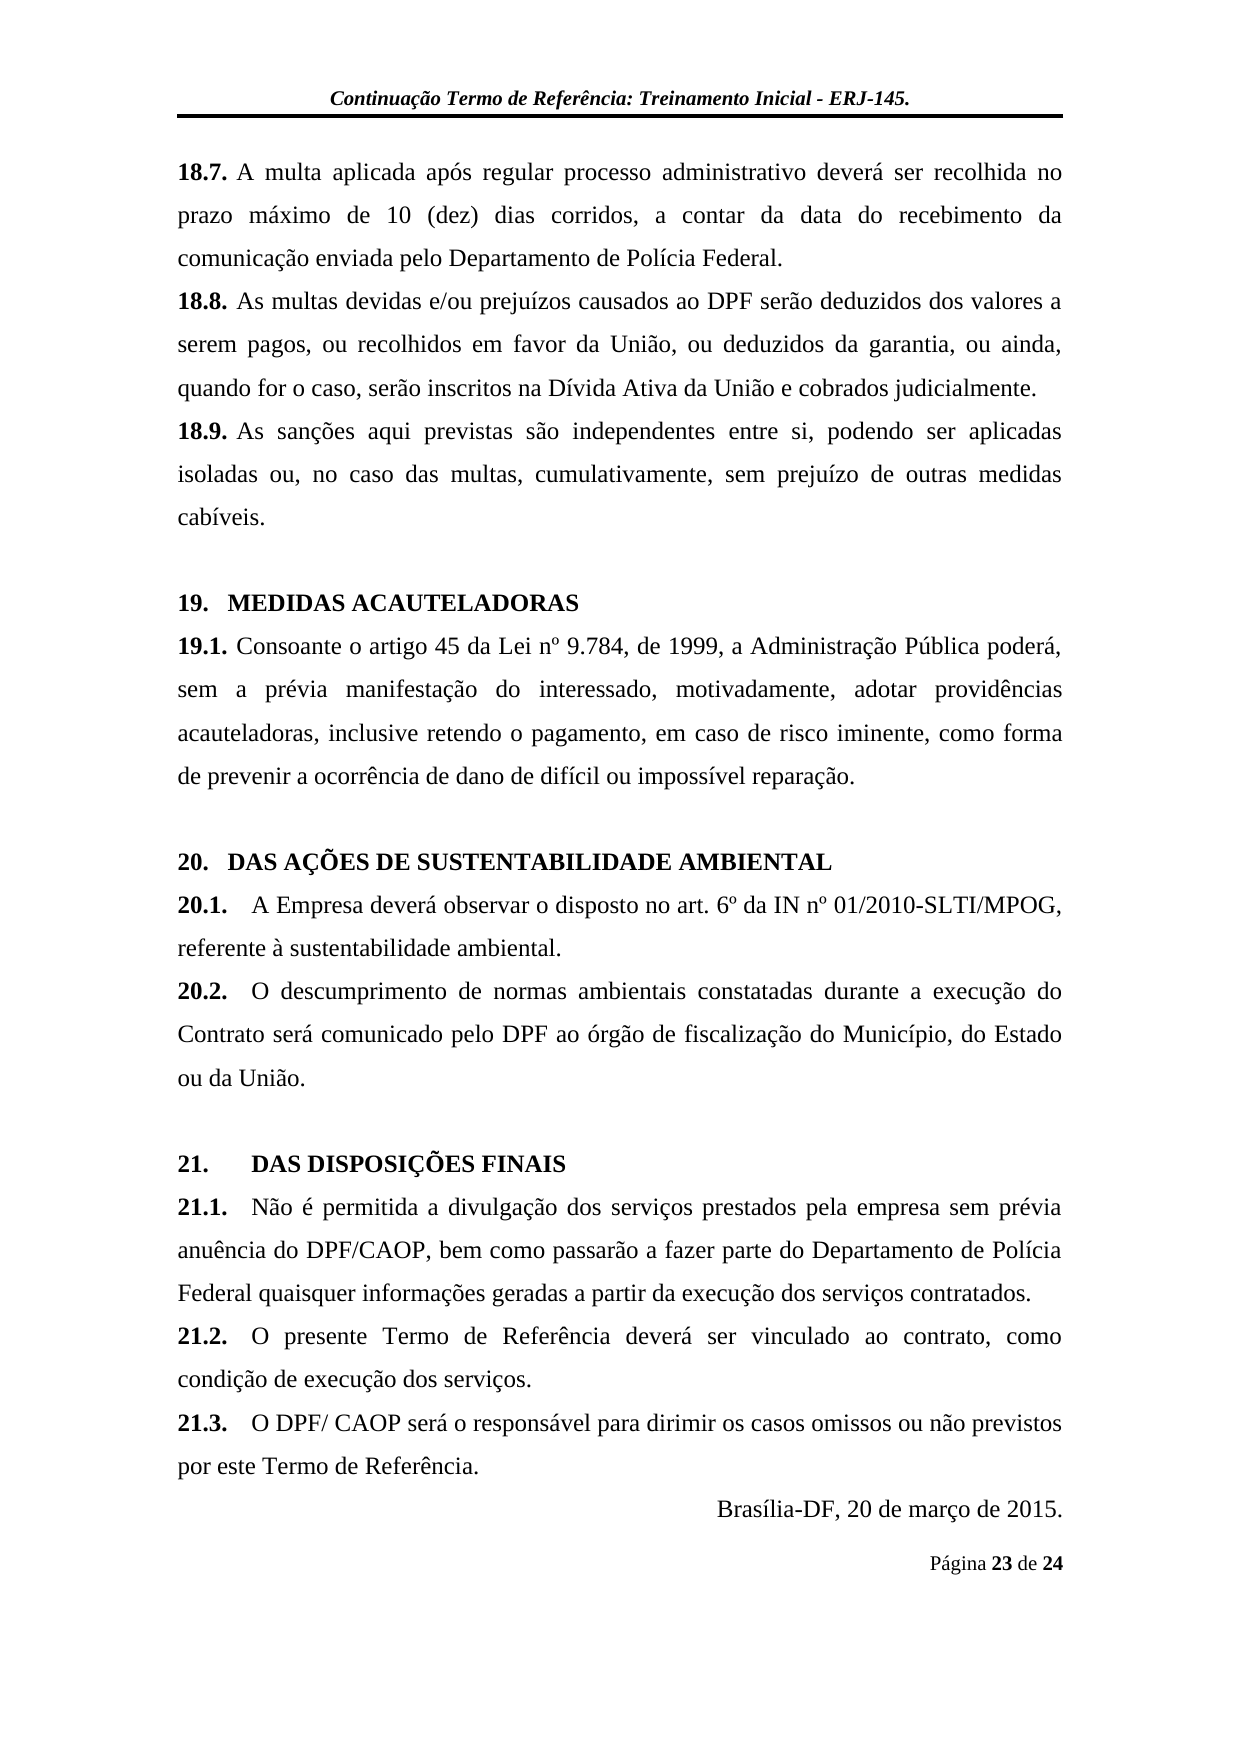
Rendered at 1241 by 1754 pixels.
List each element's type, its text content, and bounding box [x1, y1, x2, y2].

list A Empresa deverá observar o disposto no art. 6º da IN nº 01/2010-SLTI/MPOG, referente à sustentabilidade ambiental. [177, 890, 1063, 962]
text Brasília-DF, 20 de março de 2015. [177, 1494, 1063, 1523]
list Consoante o artigo 45 da Lei nº 9.784, de 1999, a Administração Pública poderá, sem a prévia manifestação do interessado, motivadamente, adotar providências acauteladoras, inclusive retendo o pagamento, em caso de risco iminente, como forma de prevenir a ocorrência de dano de difícil ou impossível reparação. [177, 631, 1063, 789]
subtitle DAS AÇÕES DE SUSTENTABILIDADE AMBIENTAL [177, 847, 1063, 876]
list O descumprimento de normas ambientais constatadas durante a execução do Contrato será comunicado pelo DPF ao órgão de fiscalização do Município, do Estado ou da União. [177, 976, 1063, 1091]
list O presente Termo de Referência deverá ser vinculado ao contrato, como condição de execução dos serviços. [177, 1321, 1063, 1393]
list Não é permitida a divulgação dos serviços prestados pela empresa sem prévia anuência do DPF/CAOP, bem como passarão a fazer parte do Departamento de Polícia Federal quaisquer informações geradas a partir da execução dos serviços contratados. [177, 1192, 1063, 1307]
subtitle DAS DISPOSIÇÕES FINAIS [177, 1149, 1063, 1178]
list A multa aplicada após regular processo administrativo deverá ser recolhida no prazo máximo de 10 (dez) dias corridos, a contar da data do recebimento da comunicação enviada pelo Departamento de Polícia Federal. [177, 157, 1063, 272]
list As sanções aqui previstas são independentes entre si, podendo ser aplicadas isoladas ou, no caso das multas, cumulativamente, sem prejuízo de outras medidas cabíveis. [177, 416, 1063, 531]
list O DPF/ CAOP será o responsável para dirimir os casos omissos ou não previstos por este Termo de Referência. [177, 1408, 1063, 1479]
subtitle MEDIDAS ACAUTELADORAS [177, 588, 1063, 617]
list As multas devidas e/ou prejuízos causados ao DPF serão deduzidos dos valores a serem pagos, ou recolhidos em favor da União, ou deduzidos da garantia, ou ainda, quando for o caso, serão inscritos na Dívida Ativa da União e cobrados judicialmente. [177, 286, 1063, 401]
